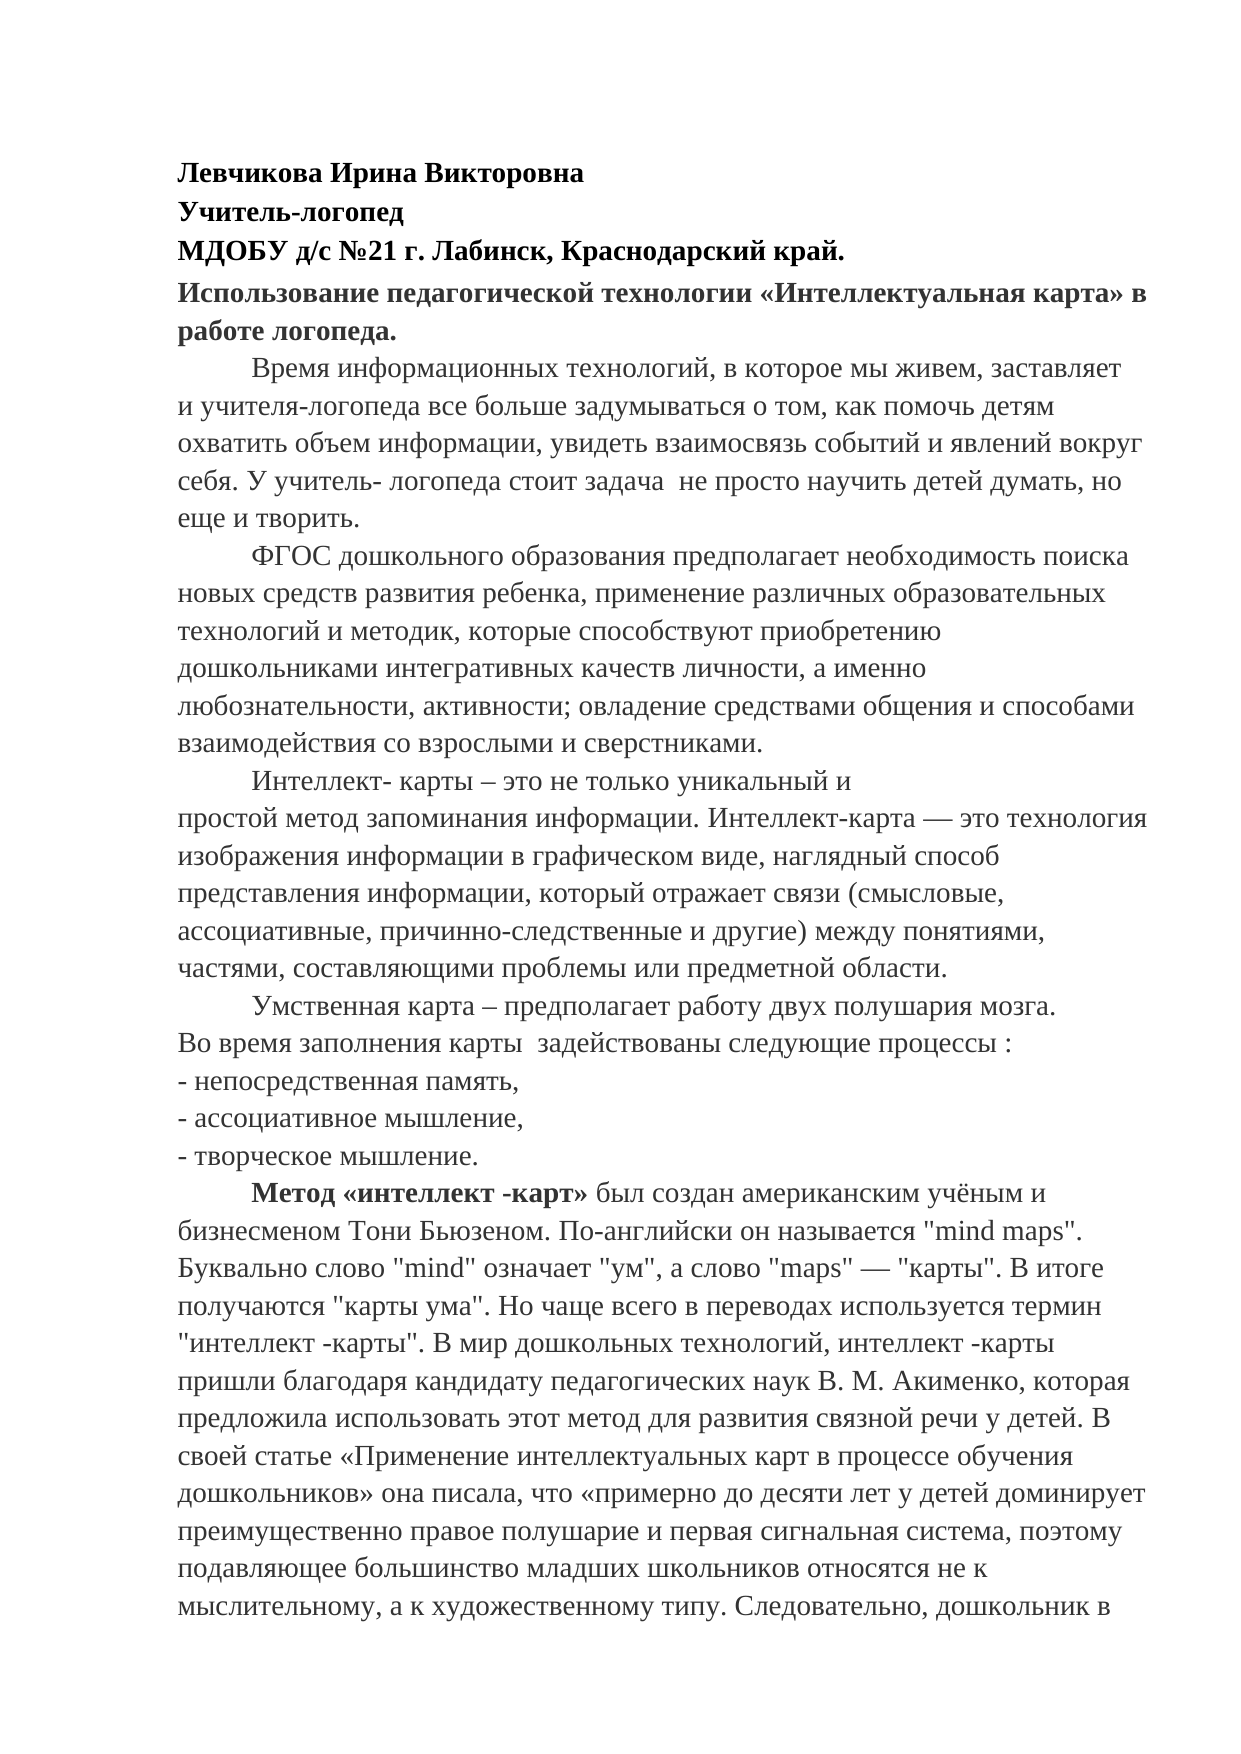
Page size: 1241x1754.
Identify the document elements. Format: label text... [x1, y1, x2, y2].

text Умственная карта – предполагает работу двух полушария мозга. [177, 984, 1152, 1021]
text Учитель-логопед [177, 194, 1152, 228]
text Интеллект- карты – это не только уникальный и простой метод запоминания информации. Интеллект-карта — это технология изображения информации в графическом виде, наглядный способ представления информации, который отражает связи (смысловые, ассоциативные, причинно-следственные и другие) между понятиями, частями, составляющими проблемы или предметной области. [177, 759, 1152, 984]
text - непосредственная память, [177, 1059, 1152, 1096]
text МДОБУ д/с №21 г. Лабинск, Краснодарский край. [177, 233, 1152, 266]
text ФГОС дошкольного образования предполагает необходимость поиска новых средств развития ребенка, применение различных образовательных технологий и методик, которые способствуют приобретению дошкольниками интегративных качеств личности, а именно любознательности, активности; овладение средствами общения и способами взаимодействия со взрослыми и сверстниками. [177, 534, 1152, 759]
text Использование педагогической технологии «Интеллектуальная карта» в работе логопеда. [177, 271, 1152, 346]
text - творческое мышление. [177, 1134, 1152, 1171]
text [177, 1509, 1152, 1621]
text Левчикова Ирина Викторовна [177, 156, 1152, 189]
text Время информационных технологий, в которое мы живем, заставляет и учителя-логопеда все больше задумываться о том, как помочь детям охватить объем информации, увидеть взаимосвязь событий и явлений вокруг себя. У учитель- логопеда стоит задача не просто научить детей думать, но еще и творить. [177, 346, 1152, 534]
text Метод «интеллект -карт» был создан американским учёным и бизнесменом Тони Бьюзеном. По-английски он называется "mind maps". Буквально слово "mind" означает "ум", а слово "maps" — "карты". В итоге получаются "карты ума". Но чаще всего в переводах используется термин "интеллект -карты". В мир дошкольных технологий, интеллект -карты пришли благодаря кандидату педагогических наук В. М. Акименко, которая предложила использовать этот метод для развития связной речи у детей. В своей статье «Применение интеллектуальных карт в процессе обучения дошкольников» она писала, что «примерно до десяти лет у детей доминирует [177, 1171, 1152, 1509]
text Во время заполнения карты задействованы следующие процессы : [177, 1021, 1152, 1059]
text - ассоциативное мышление, [177, 1096, 1152, 1134]
